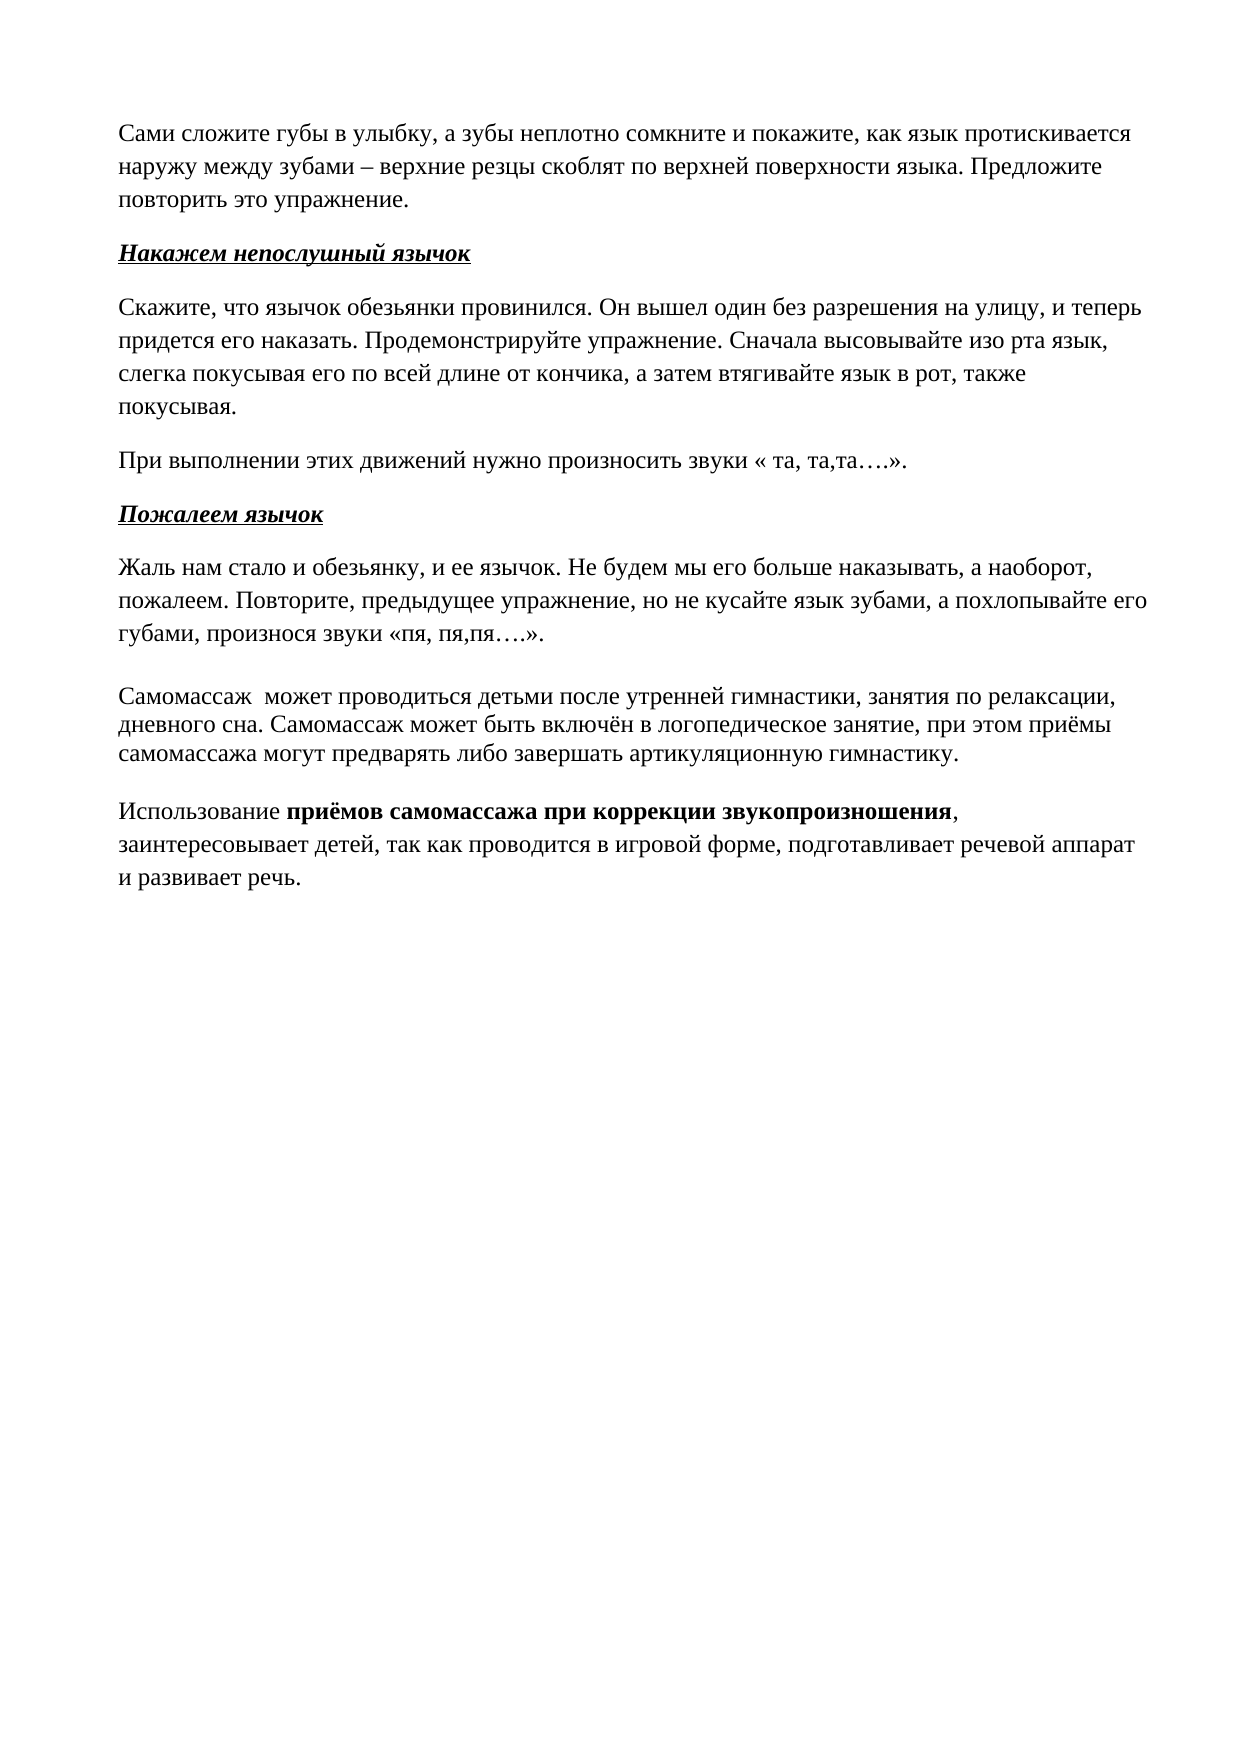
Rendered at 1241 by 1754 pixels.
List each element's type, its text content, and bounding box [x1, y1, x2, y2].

text Жаль нам стало и обезьянку, и ее язычок. Не будем мы его больше наказывать, а наоборот, пожалеем. Повторите, предыдущее упражнение, но не кусайте язык зубами, а похлопывайте его губами, произнося звуки «пя, пя,пя….». [118, 552, 1152, 647]
text Самомассаж может проводиться детьми после утренней гимнастики, занятия по релаксации, дневного сна. Самомассаж может быть включён в логопедическое занятие, при этом приёмы самомассажа могут предварять либо завершать артикуляционную гимнастику. [118, 681, 1152, 767]
text Использование приёмов самомассажа при коррекции звукопроизношения, заинтересовывает детей, так как проводится в игровой форме, подготавливает речевой аппарат и развивает речь. [118, 796, 1152, 891]
text Сами сложите губы в улыбку, а зубы неплотно сомкните и покажите, как язык протискивается наружу между зубами – верхние резцы скоблят по верхней поверхности языка. Предложите повторить это упражнение. [118, 118, 1152, 213]
text Пожалеем язычок [118, 499, 1152, 527]
text Накажем непослушный язычок [118, 238, 1152, 267]
text При выполнении этих движений нужно произносить звуки « та, та,та….». [118, 445, 1152, 473]
text Скажите, что язычок обезьянки провинился. Он вышел один без разрешения на улицу, и теперь придется его наказать. Продемонстрируйте упражнение. Сначала высовывайте изо рта язык, слегка покусывая его по всей длине от кончика, а затем втягивайте язык в рот, также покусывая. [118, 292, 1152, 420]
